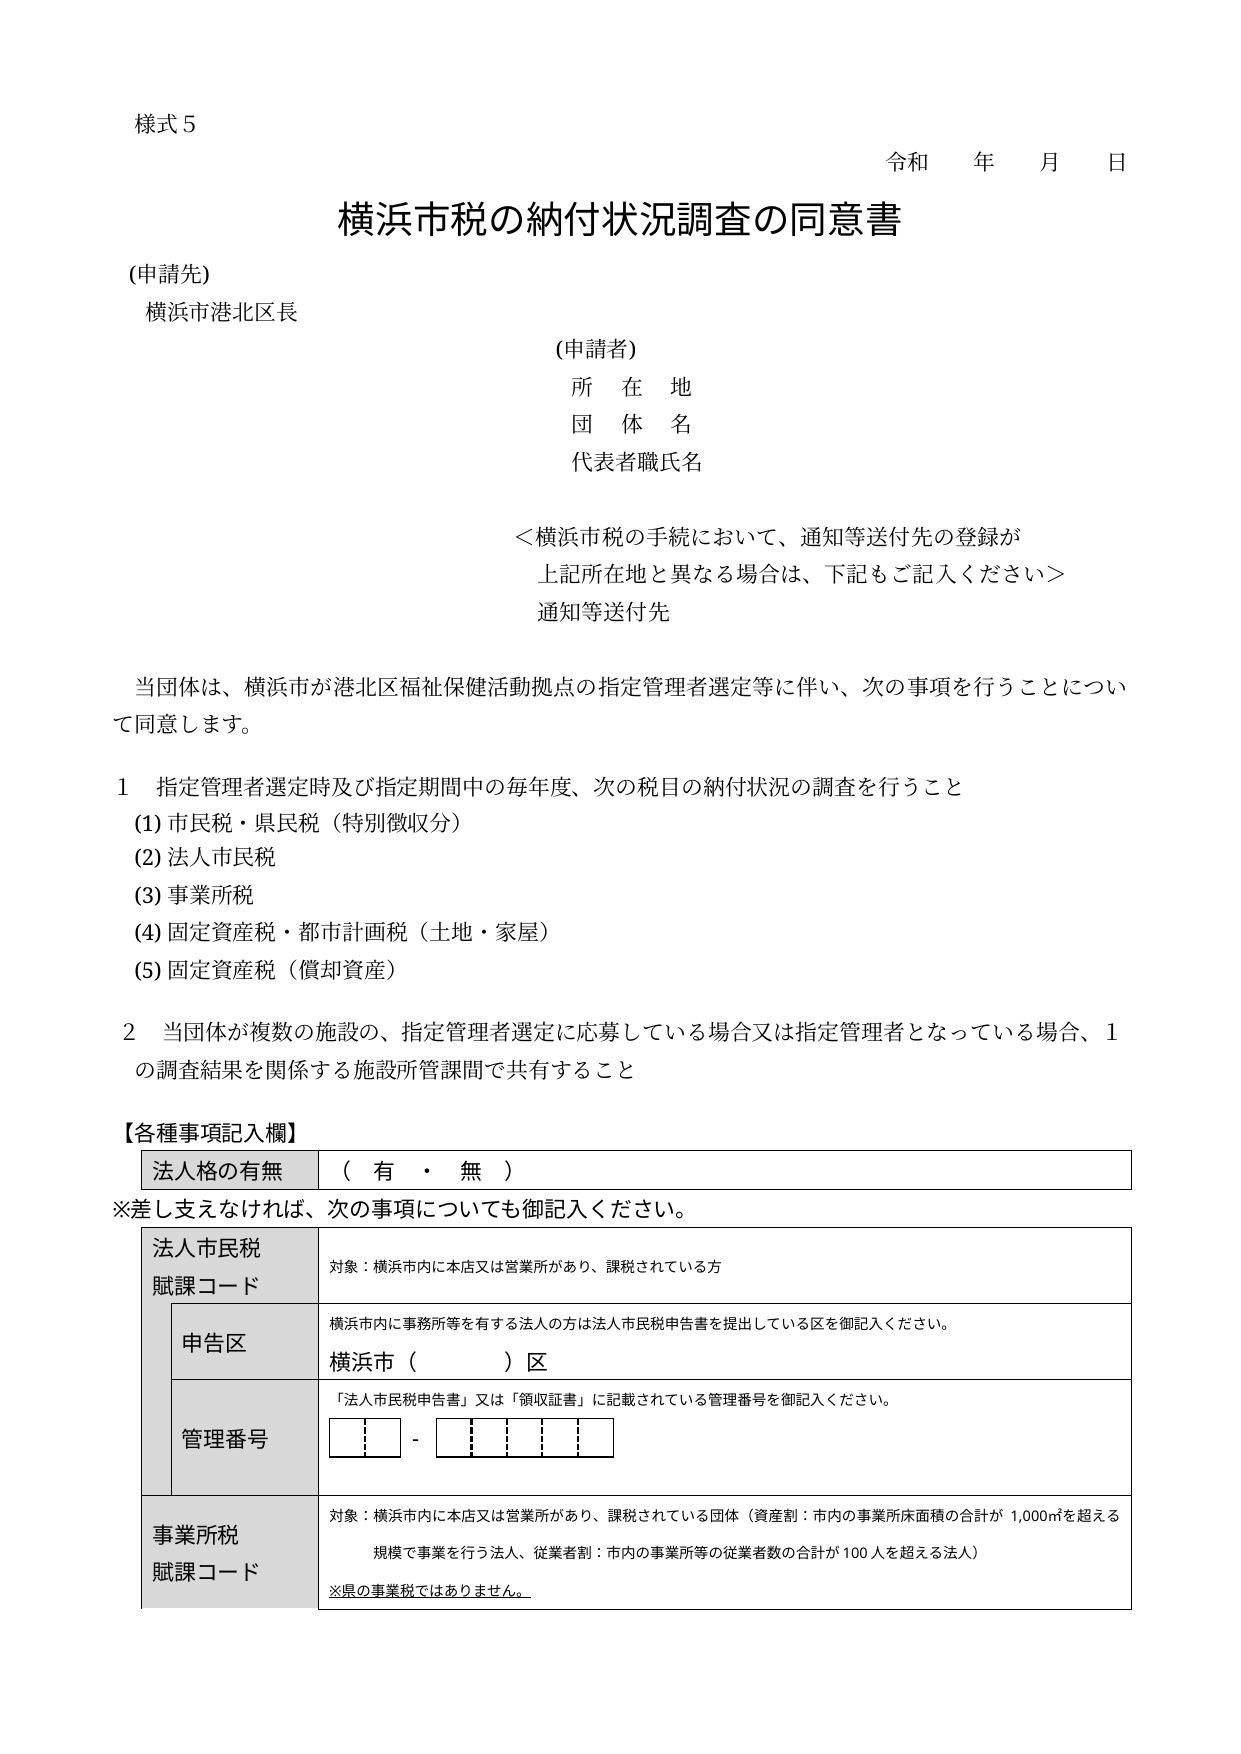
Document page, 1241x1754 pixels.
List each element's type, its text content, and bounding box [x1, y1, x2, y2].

text (5) 固定資産税（償却資産） [112, 950, 1128, 988]
table_cell 申告区 [172, 1304, 318, 1379]
text (3) 事業所税 [112, 875, 1128, 913]
text 当団体は、横浜市が港北区福祉保健活動拠点の指定管理者選定等に伴い、次の事項を行うことについて同意します。 [112, 667, 1128, 742]
table_header 対象：横浜市内に本店又は営業所があり、課税されている方 [319, 1228, 1131, 1303]
text 代表者職氏名 [112, 442, 1128, 479]
table_header （ 有 ・ 無 ） [319, 1151, 1131, 1189]
text 所 在 地 [112, 367, 1128, 404]
text (1) 市民税・県民税（特別徴収分） [112, 804, 1128, 838]
text 団 体 名 [112, 404, 1128, 442]
text 令和 年 月 日 [112, 142, 1128, 179]
table_cell 事業所税 賦課コード [142, 1496, 318, 1608]
text 横浜市港北区長 [112, 292, 1128, 329]
text ２ 当団体が複数の施設の、指定管理者選定に応募している場合又は指定管理者となっている場合、１の調査結果を関係する施設所管課間で共有すること [112, 1013, 1128, 1088]
text (申請者) [112, 329, 1128, 367]
text (4) 固定資産税・都市計画税（土地・家屋） [112, 913, 1128, 950]
text 上記所在地と異なる場合は、下記もご記入ください＞ [426, 554, 1128, 592]
table_cell 管理番号 [172, 1380, 318, 1495]
text 通知等送付先 [426, 592, 1128, 629]
text 様式５ [112, 104, 1128, 142]
text １ 指定管理者選定時及び指定期間中の毎年度、次の税目の納付状況の調査を行うこと [112, 767, 1128, 804]
text (2) 法人市民税 [112, 838, 1128, 875]
text ※差し支えなければ、次の事項についても御記入ください。 [112, 1190, 1128, 1227]
text 【各種事項記入欄】 [112, 1113, 1128, 1150]
text (申請先) [112, 254, 1128, 292]
text ＜横浜市税の手続において、通知等送付先の登録が [426, 517, 1128, 554]
text 横浜市税の納付状況調査の同意書 [112, 179, 1128, 254]
table_cell 「法人市民税申告書」又は「領収証書」に記載されている管理番号を御記入ください。 [319, 1380, 1131, 1495]
table_cell [142, 1303, 171, 1495]
table_cell 対象：横浜市内に本店又は営業所があり、課税されている団体（資産割：市内の事業所床面積の合計が1,000㎡を超える規模で事業を行う法人、従業者割：市内の事業所等の従業者数の合計が100人を超える法人） ※県の事業税ではありません。 [319, 1496, 1131, 1608]
table_header 法人市民税 賦課コード [142, 1228, 318, 1303]
table_header 法人格の有無 [142, 1151, 318, 1189]
table_cell 横浜市内に事務所等を有する法人の方は法人市民税申告書を提出している区を御記入ください。 横浜市（ ）区 [319, 1304, 1131, 1379]
